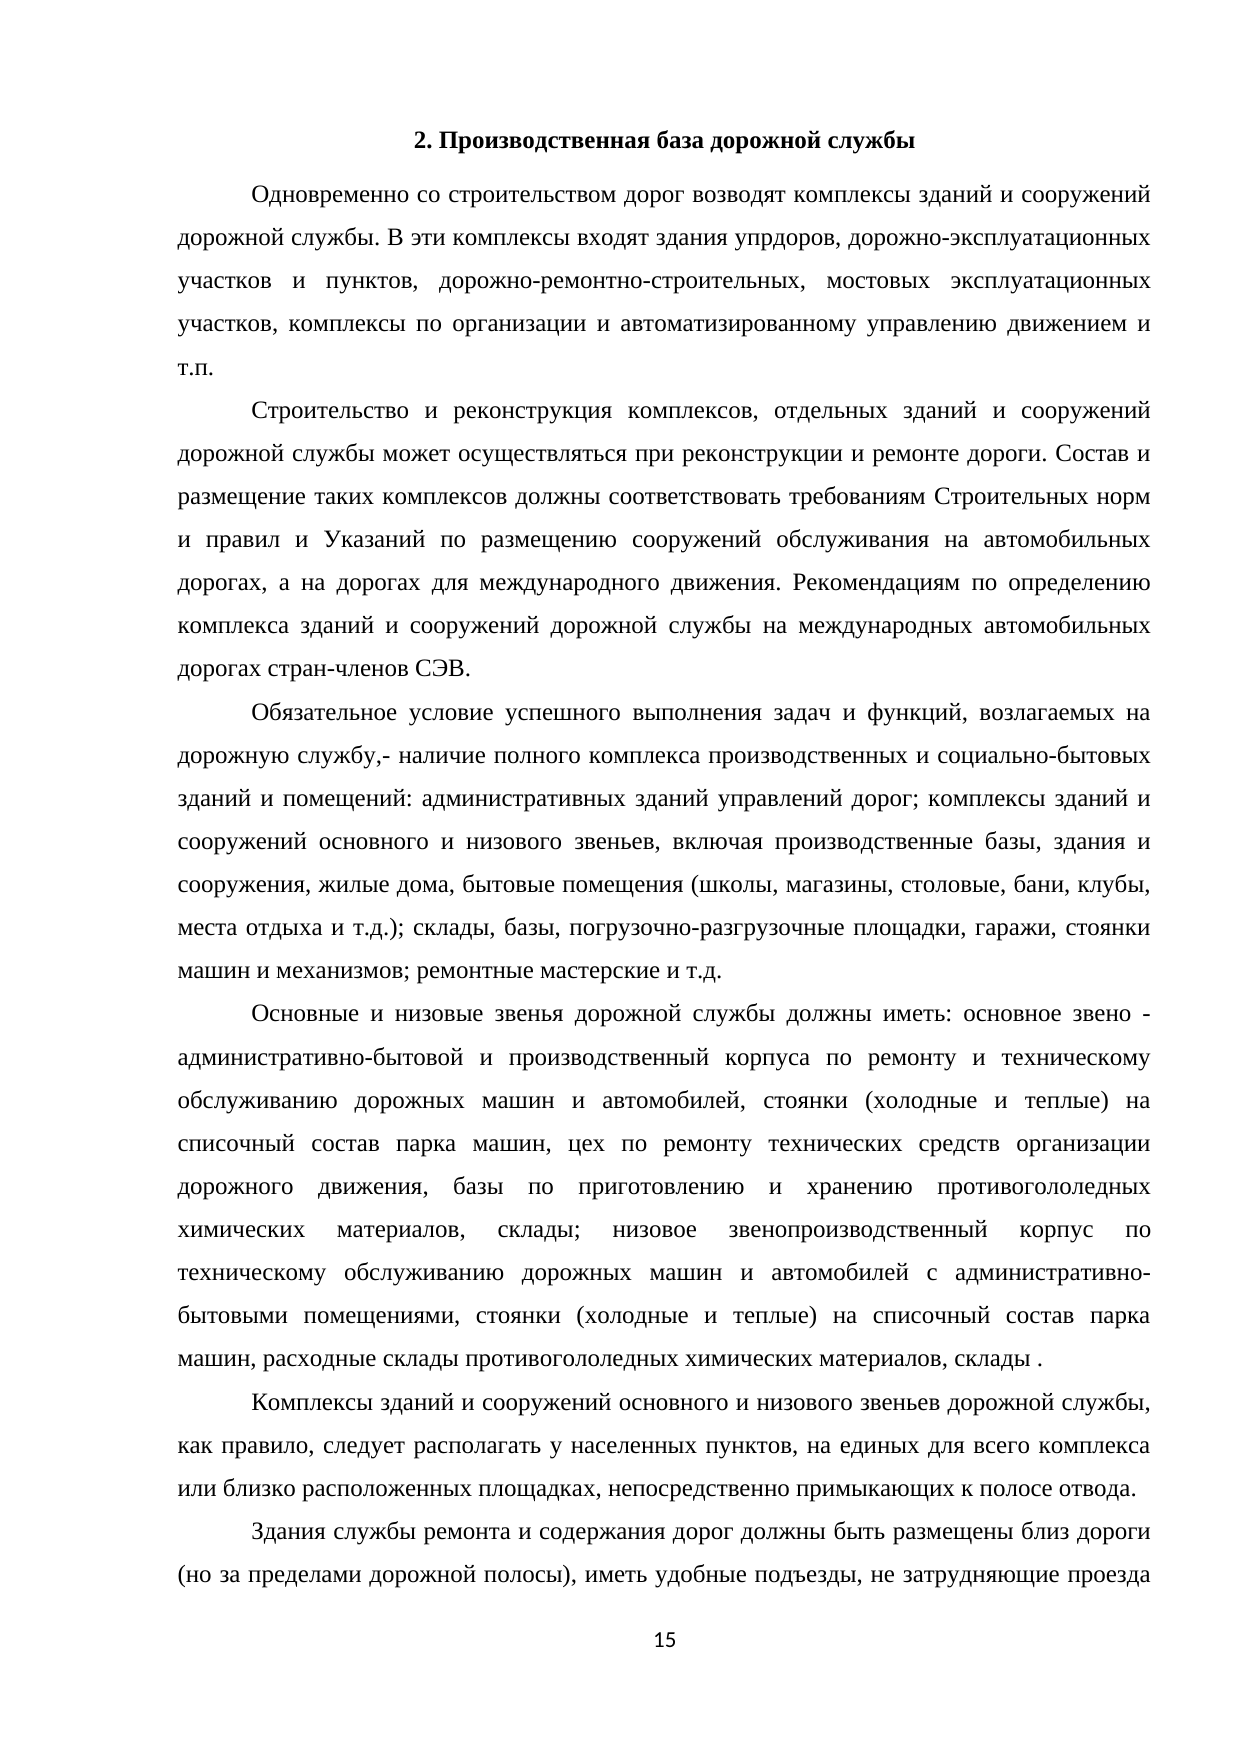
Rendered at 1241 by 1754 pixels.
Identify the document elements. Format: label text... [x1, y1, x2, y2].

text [177, 1516, 1152, 1588]
text Обязательное условие успешного выполнения задач и функций, возлагаемых на дорожную службу,- наличие полного комплекса производственных и социально-бытовых зданий и помещений: административных зданий управлений дорог; комплексы зданий и сооружений основного и низового звеньев, включая производственные базы, здания и сооружения, жилые дома, бытовые помещения (школы, магазины, столовые, бани, клубы, места отдыха и т.д.); склады, базы, погрузочно-разгрузочные площадки, гаражи, стоянки машин и механизмов; ремонтные мастерские и т.д. [177, 697, 1152, 984]
text Строительство и реконструкция комплексов, отдельных зданий и сооружений дорожной службы может осуществляться при реконструкции и ремонте дороги. Состав и размещение таких комплексов должны соответствовать требованиям Строительных норм и правил и Указаний по размещению сооружений обслуживания на автомобильных дорогах, а на дорогах для международного движения. Рекомендациям по определению комплекса зданий и сооружений дорожной службы на международных автомобильных дорогах стран-членов СЭВ. [177, 395, 1152, 682]
text Одновременно со строительством дорог возводят комплексы зданий и сооружений дорожной службы. В эти комплексы входят здания упрдоров, дорожно-эксплуатационных участков и пунктов, дорожно-ремонтно-строительных, мостовых эксплуатационных участков, комплексы по организации и автоматизированному управлению движением и т.п. [177, 179, 1152, 380]
text Комплексы зданий и сооружений основного и низового звеньев дорожной службы, как правило, следует располагать у населенных пунктов, на единых для всего комплекса или близко расположенных площадках, непосредственно примыкающих к полосе отвода. [177, 1387, 1152, 1502]
text Основные и низовые звенья дорожной службы должны иметь: основное звено - административно-бытовой и производственный корпуса по ремонту и техническому обслуживанию дорожных машин и автомобилей, стоянки (холодные и теплые) на списочный состав парка машин, цех по ремонту технических средств организации дорожного движения, базы по приготовлению и хранению противогололедных химических материалов, склады; низовое звенопроизводственный корпус по техническому обслуживанию дорожных машин и автомобилей с административно-бытовыми помещениями, стоянки (холодные и теплые) на списочный состав парка машин, расходные склады противогололедных химических материалов, склады . [177, 998, 1152, 1372]
text 2. Производственная база дорожной службы [177, 125, 1152, 154]
